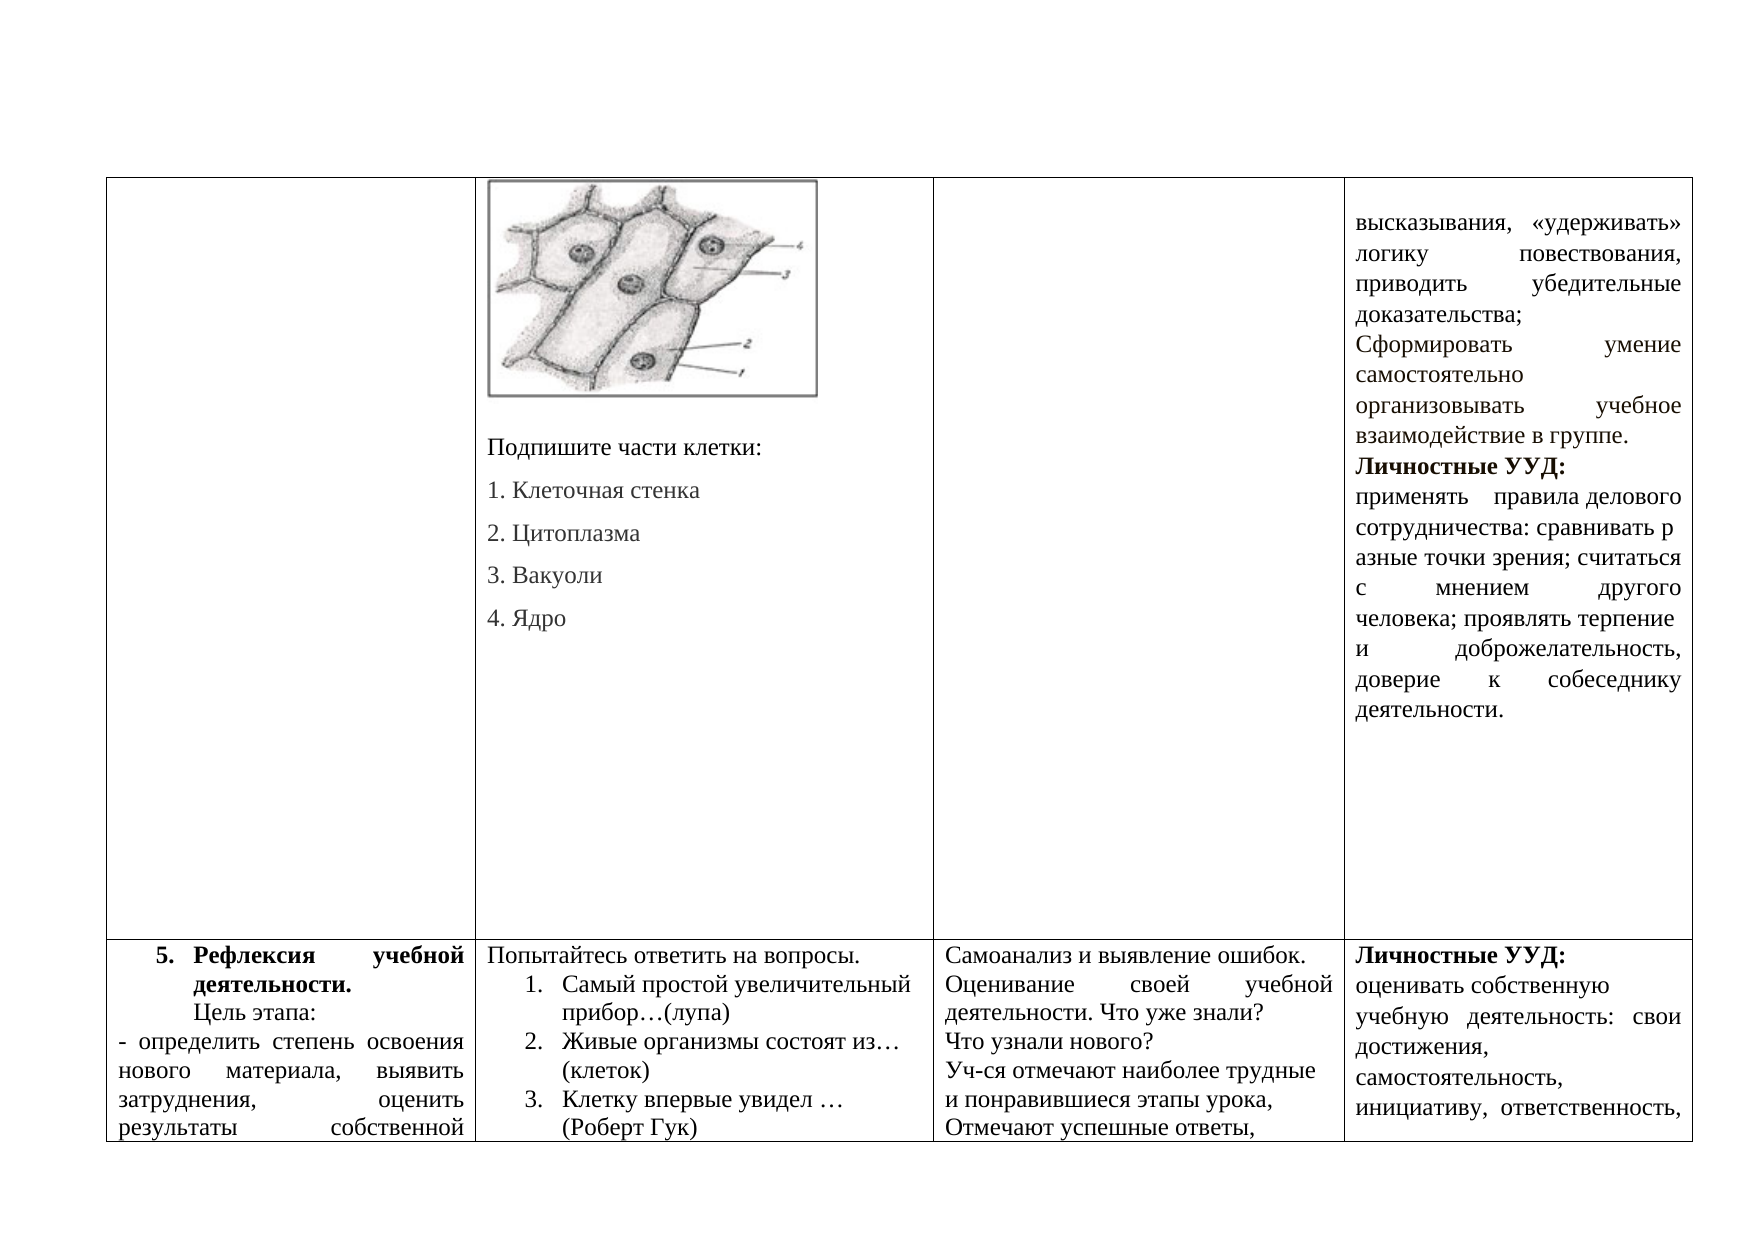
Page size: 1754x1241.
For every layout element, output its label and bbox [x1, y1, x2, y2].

table_cell [476, 178, 933, 939]
table_cell [107, 178, 475, 939]
table_cell [934, 178, 1344, 939]
table_cell [1345, 178, 1692, 939]
table_cell [934, 940, 1344, 1141]
table_cell [107, 940, 475, 1141]
table_cell [476, 940, 933, 1141]
table_cell [1345, 940, 1692, 1141]
picture [486, 178, 818, 404]
